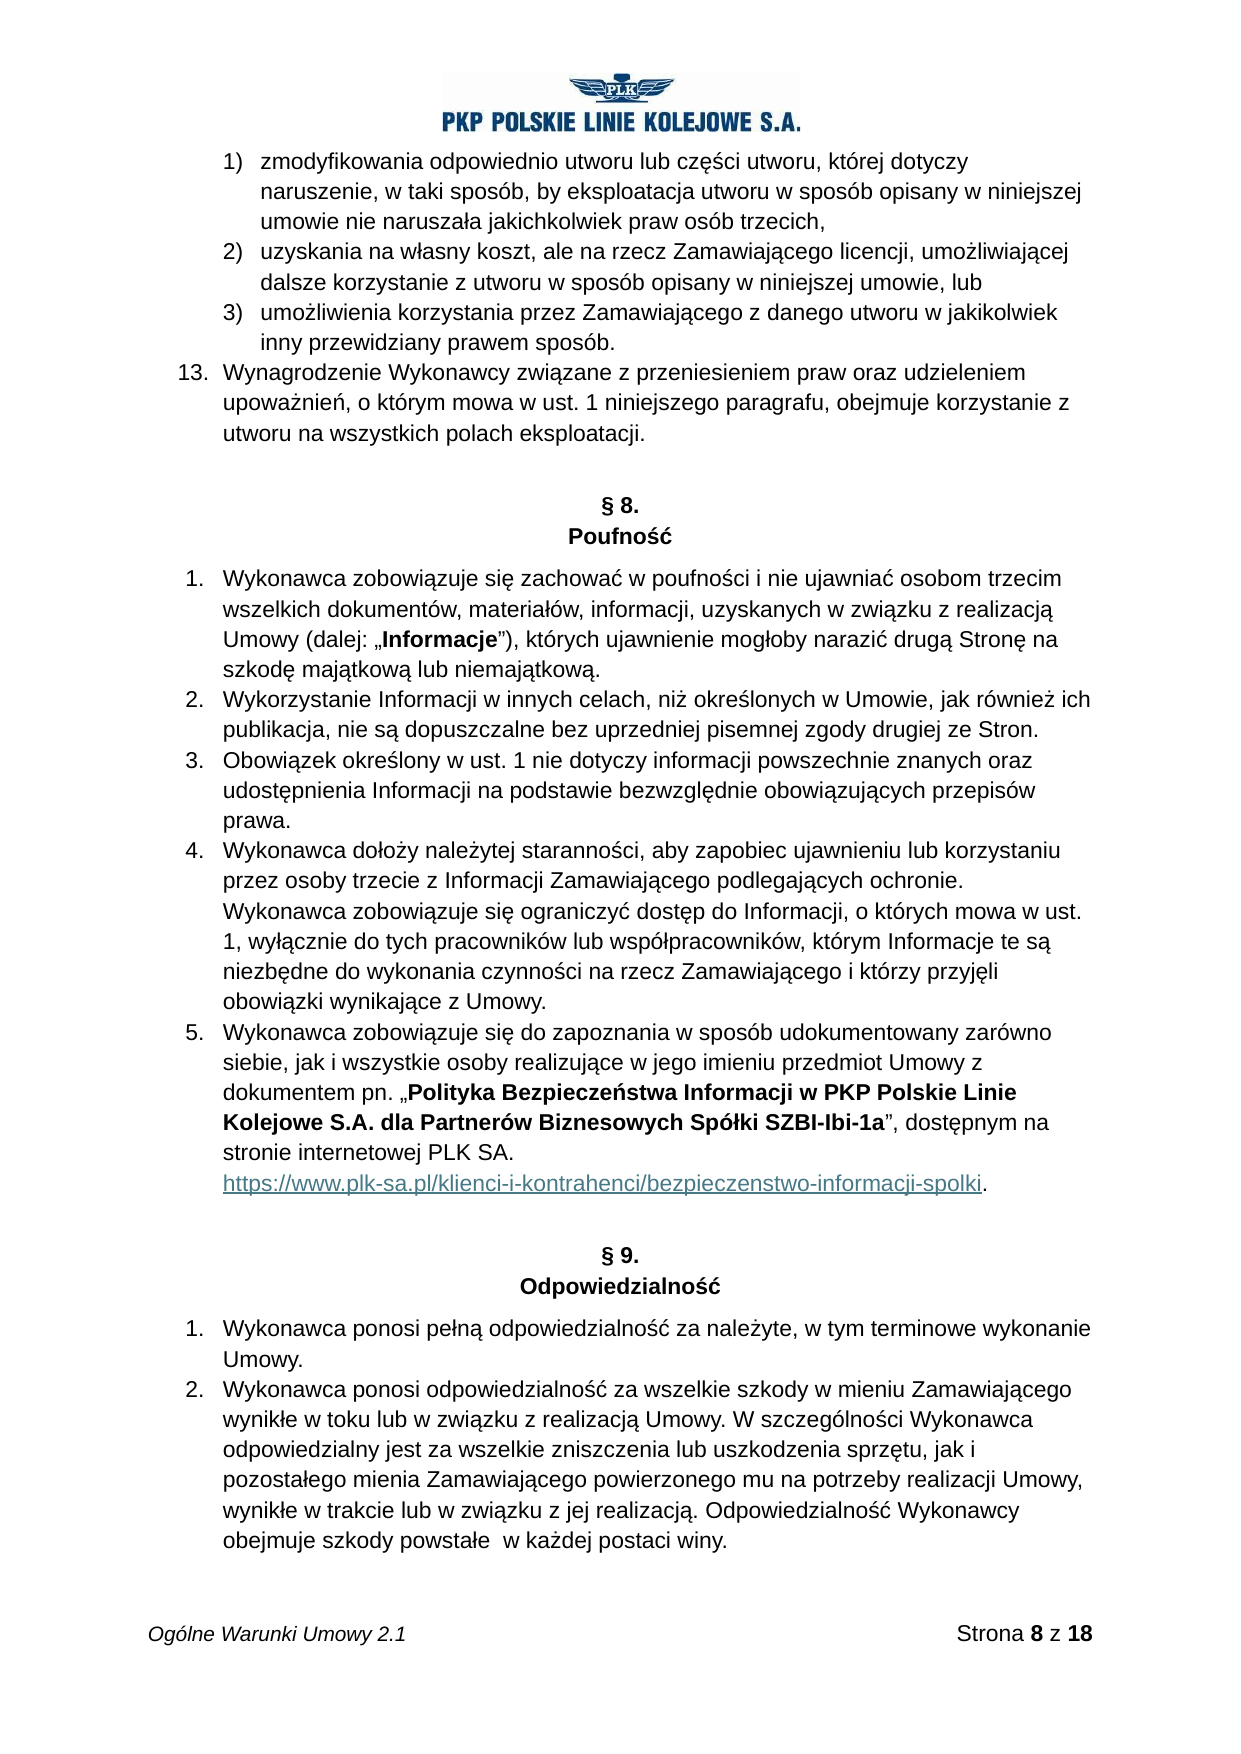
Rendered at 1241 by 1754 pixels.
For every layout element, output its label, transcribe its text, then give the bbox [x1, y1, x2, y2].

list Wykonawca ponosi pełną odpowiedzialność za należyte, w tym terminowe wykonanie Umowy. [185, 1315, 1093, 1372]
subtitle § 9. [148, 1242, 1093, 1269]
list Wykonawca zobowiązuje się do zapoznania w sposób udokumentowany zarówno siebie, jak i wszystkie osoby realizujące w jego imieniu przedmiot Umowy z dokumentem pn. „Polityka Bezpieczeństwa Informacji w PKP Polskie Linie Kolejowe S.A. dla Partnerów Biznesowych Spółki SZBI-Ibi-1a”, dostępnym na stronie internetowej PLK SA. https://www.plk-sa.pl/klienci-i-kontrahenci/bezpieczenstwo-informacji-spolki. [185, 1018, 1093, 1196]
list Wykonawca dołoży należytej staranności, aby zapobiec ujawnieniu lub korzystaniu przez osoby trzecie z Informacji Zamawiającego podlegających ochronie. Wykonawca zobowiązuje się ograniczyć dostęp do Informacji, o których mowa w ust. 1, wyłącznie do tych pracowników lub współpracowników, którym Informacje te są niezbędne do wykonania czynności na rzecz Zamawiającego i którzy przyjęli obowiązki wynikające z Umowy. [185, 837, 1093, 1014]
subtitle Odpowiedzialność [148, 1273, 1093, 1299]
list zmodyfikowania odpowiednio utworu lub części utworu, której dotyczy naruszenie, w taki sposób, by eksploatacja utworu w sposób opisany w niniejszej umowie nie naruszała jakichkolwiek praw osób trzecich, [223, 148, 1093, 234]
list uzyskania na własny koszt, ale na rzecz Zamawiającego licencji, umożliwiającej dalsze korzystanie z utworu w sposób opisany w niniejszej umowie, lub [223, 238, 1093, 295]
list Wykonawca zobowiązuje się zachować w poufności i nie ujawniać osobom trzecim wszelkich dokumentów, materiałów, informacji, uzyskanych w związku z realizacją Umowy (dalej: „Informacje”), których ujawnienie mogłoby narazić drugą Stronę na szkodę majątkową lub niemajątkową. [185, 565, 1093, 682]
picture [442, 73, 801, 132]
list Wykorzystanie Informacji w innych celach, niż określonych w Umowie, jak również ich publikacja, nie są dopuszczalne bez uprzedniej pisemnej zgody drugiej ze Stron. [185, 686, 1093, 743]
subtitle § 8. [148, 492, 1093, 519]
list umożliwienia korzystania przez Zamawiającego z danego utworu w jakikolwiek inny przewidziany prawem sposób. [223, 299, 1093, 355]
list Wykonawca ponosi odpowiedzialność za wszelkie szkody w mieniu Zamawiającego wynikłe w toku lub w związku z realizacją Umowy. W szczególności Wykonawca odpowiedzialny jest za wszelkie zniszczenia lub uszkodzenia sprzętu, jak i pozostałego mienia Zamawiającego powierzonego mu na potrzeby realizacji Umowy, wynikłe w trakcie lub w związku z jej realizacją. Odpowiedzialność Wykonawcy obejmuje szkody powstałe w każdej postaci winy. [185, 1376, 1093, 1553]
list Obowiązek określony w ust. 1 nie dotyczy informacji powszechnie znanych oraz udostępnienia Informacji na podstawie bezwzględnie obowiązujących przepisów prawa. [185, 747, 1093, 833]
subtitle Poufność [148, 523, 1093, 549]
list Wynagrodzenie Wykonawcy związane z przeniesieniem praw oraz udzieleniem upoważnień, o którym mowa w ust. 1 niniejszego paragrafu, obejmuje korzystanie z utworu na wszystkich polach eksploatacji. [177, 359, 1093, 446]
